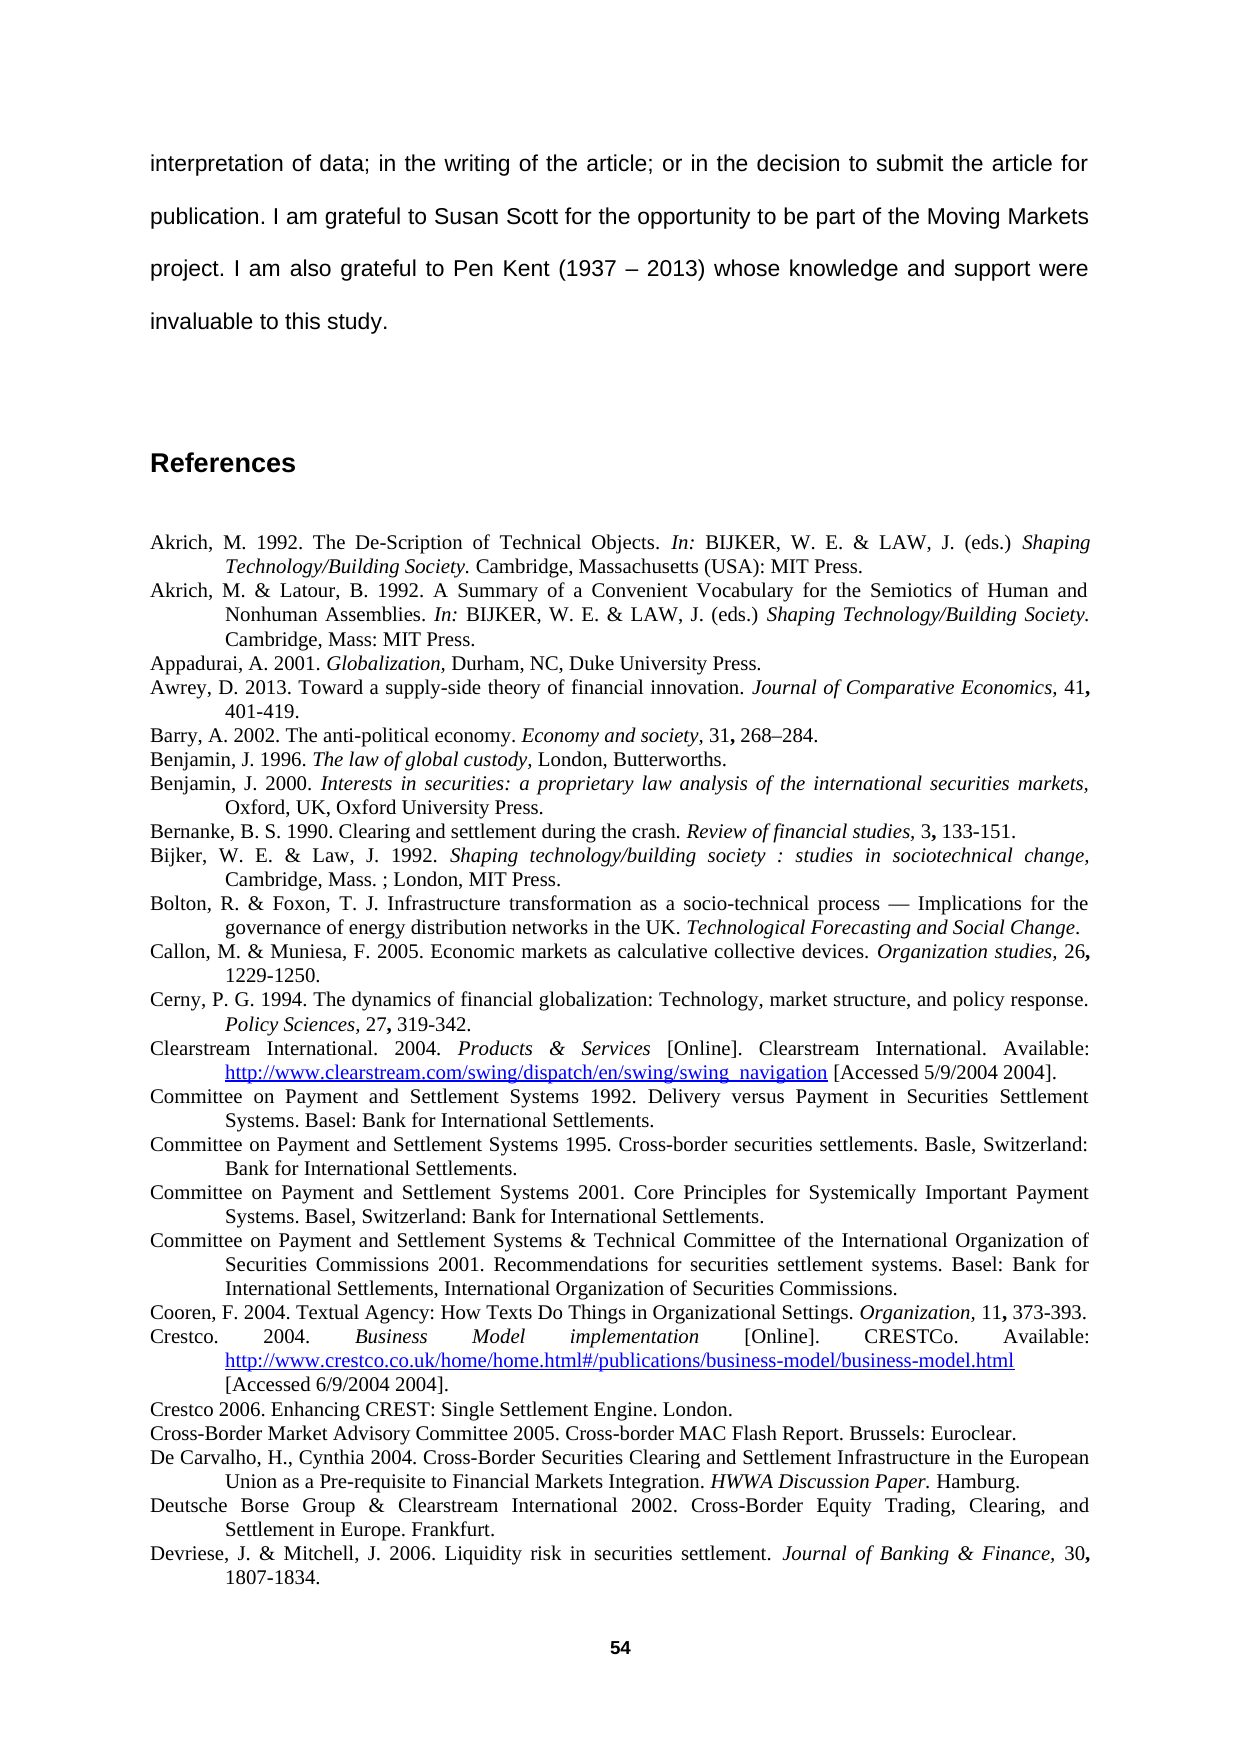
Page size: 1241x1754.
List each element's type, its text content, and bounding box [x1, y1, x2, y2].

text Committee on Payment and Settlement Systems 1992. Delivery versus Payment in Securities Settlement Systems. Basel: Bank for International Settlements. [150, 1084, 1090, 1132]
text Committee on Payment and Settlement Systems 1995. Cross-border securities settlements. Basle, Switzerland: Bank for International Settlements. [150, 1132, 1090, 1180]
text Bernanke, B. S. 1990. Clearing and settlement during the crash. Review of financial studies, 3, 133-151. [150, 819, 1090, 843]
text Bijker, W. E. & Law, J. 1992. Shaping technology/building society : studies in sociotechnical change, Cambridge, Mass. ; London, MIT Press. [150, 843, 1090, 891]
text Devriese, J. & Mitchell, J. 2006. Liquidity risk in securities settlement. Journal of Banking & Finance, 30, 1807-1834. [150, 1541, 1090, 1589]
subtitle References [150, 447, 1090, 478]
text Cooren, F. 2004. Textual Agency: How Texts Do Things in Organizational Settings. Organization, 11, 373-393. [150, 1300, 1090, 1324]
text Benjamin, J. 1996. The law of global custody, London, Butterworths. [150, 747, 1090, 771]
text Benjamin, J. 2000. Interests in securities: a proprietary law analysis of the international securities markets, Oxford, UK, Oxford University Press. [150, 771, 1090, 819]
text Clearstream International. 2004. Products & Services [Online]. Clearstream International. Available: http://www.clearstream.com/swing/dispatch/en/swing/swing_navigation [Accessed 5/9/2004 2004]. [150, 1036, 1090, 1084]
text Bolton, R. & Foxon, T. J. Infrastructure transformation as a socio-technical process — Implications for the governance of energy distribution networks in the UK. Technological Forecasting and Social Change. [150, 891, 1090, 939]
text Akrich, M. & Latour, B. 1992. A Summary of a Convenient Vocabulary for the Semiotics of Human and Nonhuman Assemblies. In: BIJKER, W. E. & LAW, J. (eds.) Shaping Technology/Building Society. Cambridge, Mass: MIT Press. [150, 578, 1090, 651]
text Appadurai, A. 2001. Globalization, Durham, NC, Duke University Press. [150, 651, 1090, 674]
text Callon, M. & Muniesa, F. 2005. Economic markets as calculative collective devices. Organization studies, 26, 1229-1250. [150, 939, 1090, 987]
text Awrey, D. 2013. Toward a supply-side theory of financial innovation. Journal of Comparative Economics, 41, 401-419. [150, 674, 1090, 723]
text De Carvalho, H., Cynthia 2004. Cross-Border Securities Clearing and Settlement Infrastructure in the European Union as a Pre-requisite to Financial Markets Integration. HWWA Discussion Paper. Hamburg. [150, 1444, 1090, 1493]
text Barry, A. 2002. The anti-political economy. Economy and society, 31, 268–284. [150, 723, 1090, 747]
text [150, 150, 1090, 334]
text Akrich, M. 1992. The De-Scription of Technical Objects. In: BIJKER, W. E. & LAW, J. (eds.) Shaping Technology/Building Society. Cambridge, Massachusetts (USA): MIT Press. [150, 530, 1090, 578]
text Crestco 2006. Enhancing CREST: Single Settlement Engine. London. [150, 1396, 1090, 1421]
text Deutsche Borse Group & Clearstream International 2002. Cross-Border Equity Trading, Clearing, and Settlement in Europe. Frankfurt. [150, 1493, 1090, 1541]
text Committee on Payment and Settlement Systems 2001. Core Principles for Systemically Important Payment Systems. Basel, Switzerland: Bank for International Settlements. [150, 1180, 1090, 1228]
text Crestco. 2004. Business Model implementation [Online]. CRESTCo. Available: http://www.crestco.co.uk/home/home.html#/publications/business-model/business-model.html [Accessed 6/9/2004 2004]. [150, 1324, 1090, 1396]
text Cerny, P. G. 1994. The dynamics of financial globalization: Technology, market structure, and policy response. Policy Sciences, 27, 319-342. [150, 987, 1090, 1036]
text Cross-Border Market Advisory Committee 2005. Cross-border MAC Flash Report. Brussels: Euroclear. [150, 1421, 1090, 1444]
text Committee on Payment and Settlement Systems & Technical Committee of the International Organization of Securities Commissions 2001. Recommendations for securities settlement systems. Basel: Bank for International Settlements, International Organization of Securities Commissions. [150, 1228, 1090, 1300]
